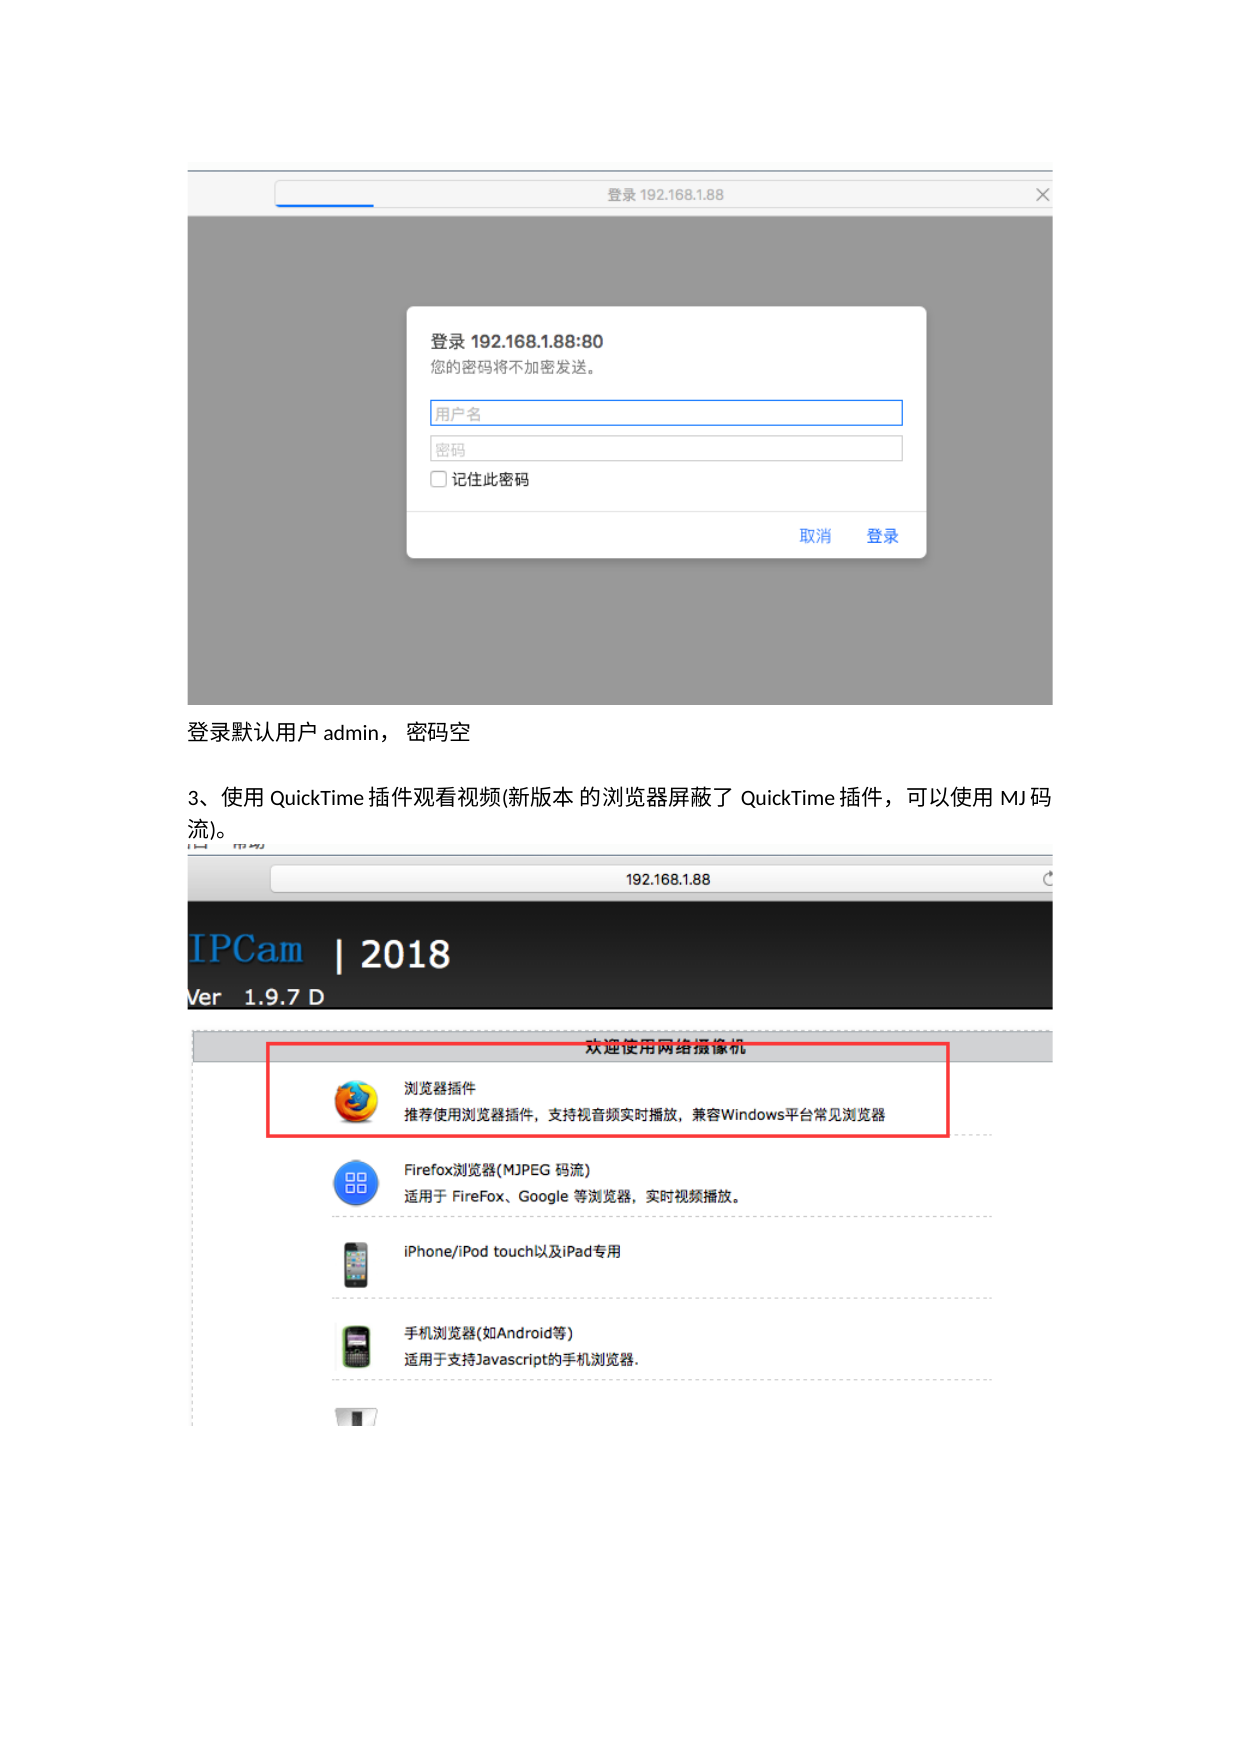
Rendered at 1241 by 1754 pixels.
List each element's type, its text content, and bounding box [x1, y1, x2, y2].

picture [187, 162, 1053, 705]
text 登录默认用户admin， 密码空 [187, 714, 1053, 747]
picture [187, 844, 1053, 1426]
text 3、使用QuickTime插件观看视频(新版本 的浏览器屏蔽了 QuickTime插件，可以使用 MJ码流)。 [187, 779, 1053, 844]
